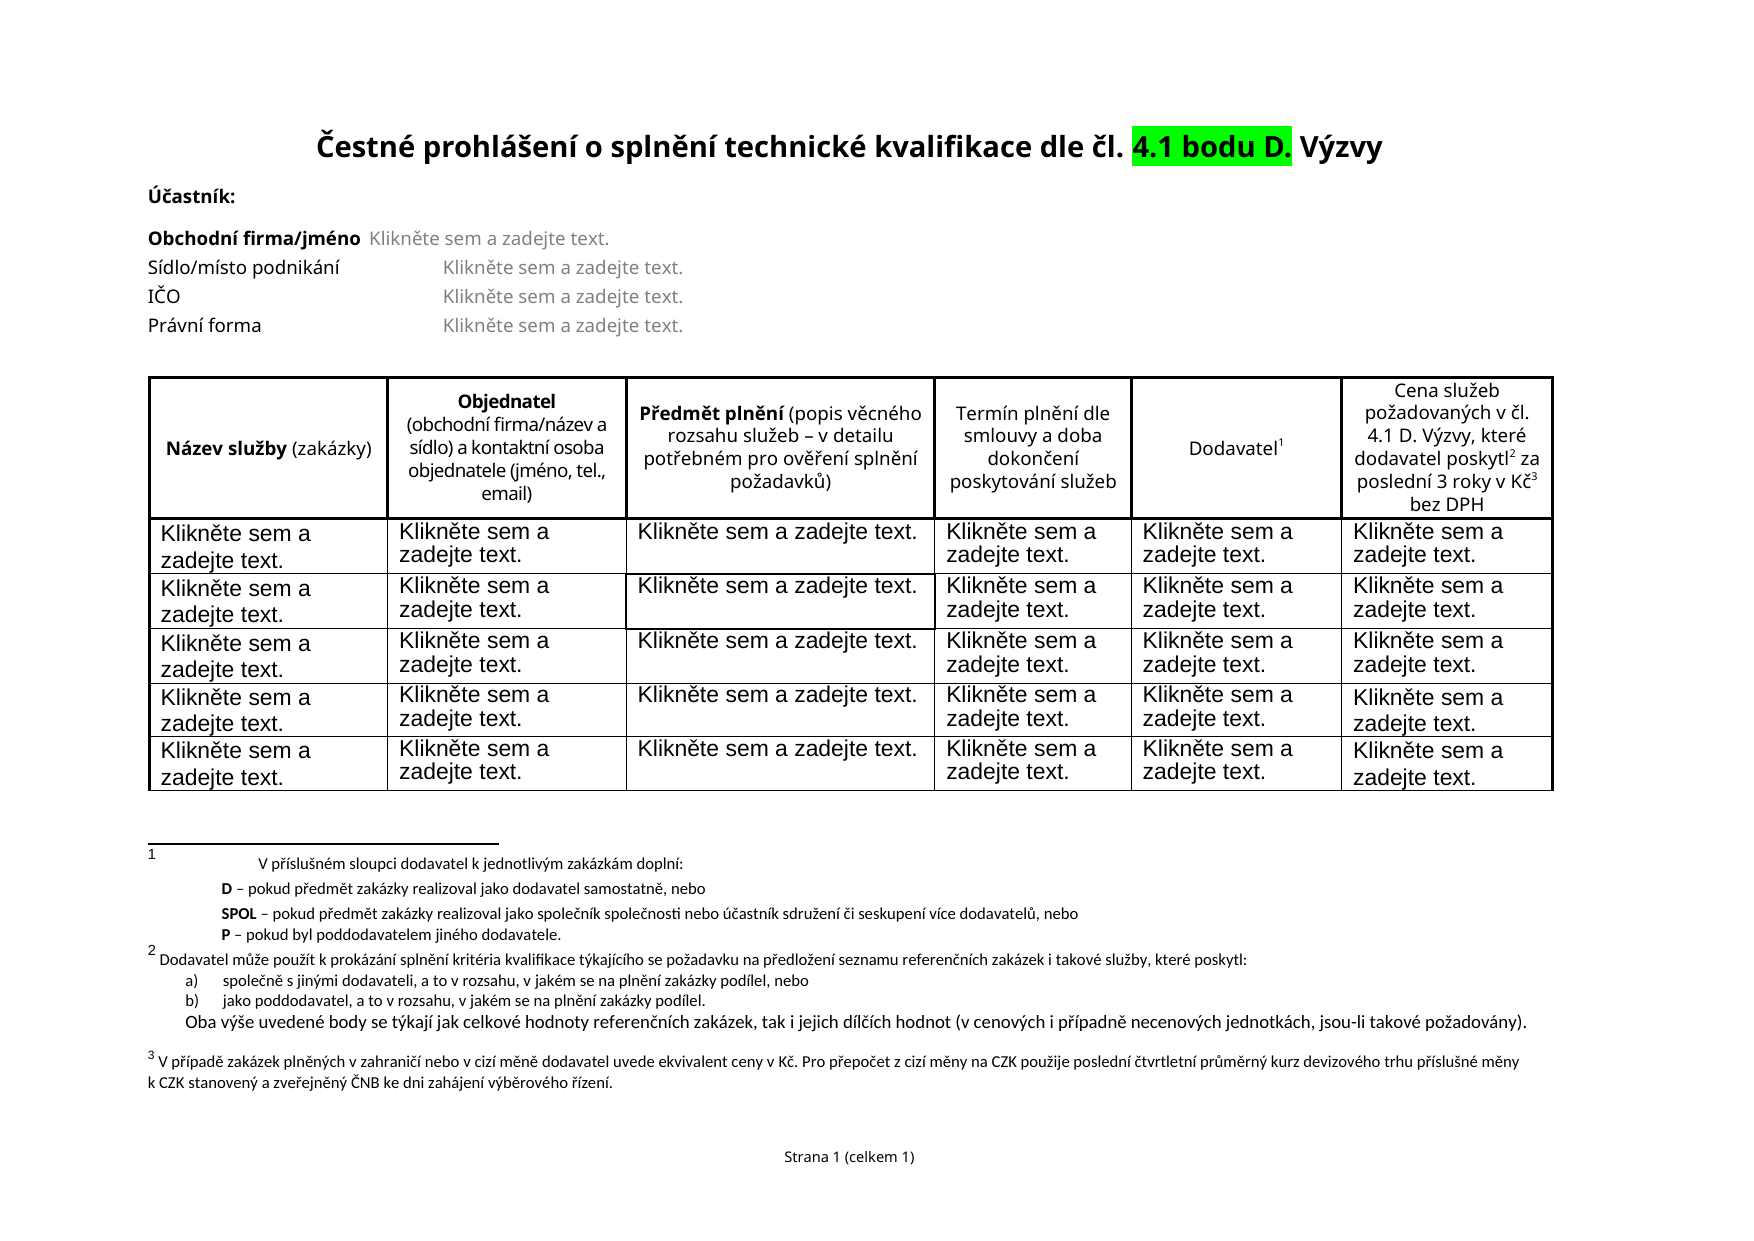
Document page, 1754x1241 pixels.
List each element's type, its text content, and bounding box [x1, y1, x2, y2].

table_header Objednatel (obchodní firma/název a sídlo) a kontaktní osoba objednatele (jméno, tel., email) [389, 379, 625, 517]
table_header Název služby (zakázky) [151, 379, 386, 517]
table_header Termín plnění dle smlouvy a doba dokončení poskytování služeb [936, 379, 1130, 517]
text Právní forma [148, 309, 1551, 338]
text IČO [148, 280, 1551, 309]
table_header Cena služeb požadovaných v čl. 4.1 D. Výzvy, které dodavatel poskytl za poslední 3 roky v Kč bez DPH [1343, 379, 1551, 517]
title Čestné prohlášení o splnění technické kvalifikace dle čl. 4.1 bodu D. Výzvy [148, 126, 1132, 166]
title Čestné prohlášení o splnění technické kvalifikace dle čl. 4.1 bodu D. Výzvy [1292, 126, 1551, 166]
text Účastník: [148, 179, 1551, 209]
table_header Dodavatel [1133, 379, 1340, 517]
text Obchodní firma/jméno [148, 222, 1551, 251]
table_header Předmět plnění (popis věcného rozsahu služeb – v detailu potřebném pro ověření splnění požadavků) [628, 379, 933, 517]
text Sídlo/místo podnikání [148, 251, 1551, 280]
